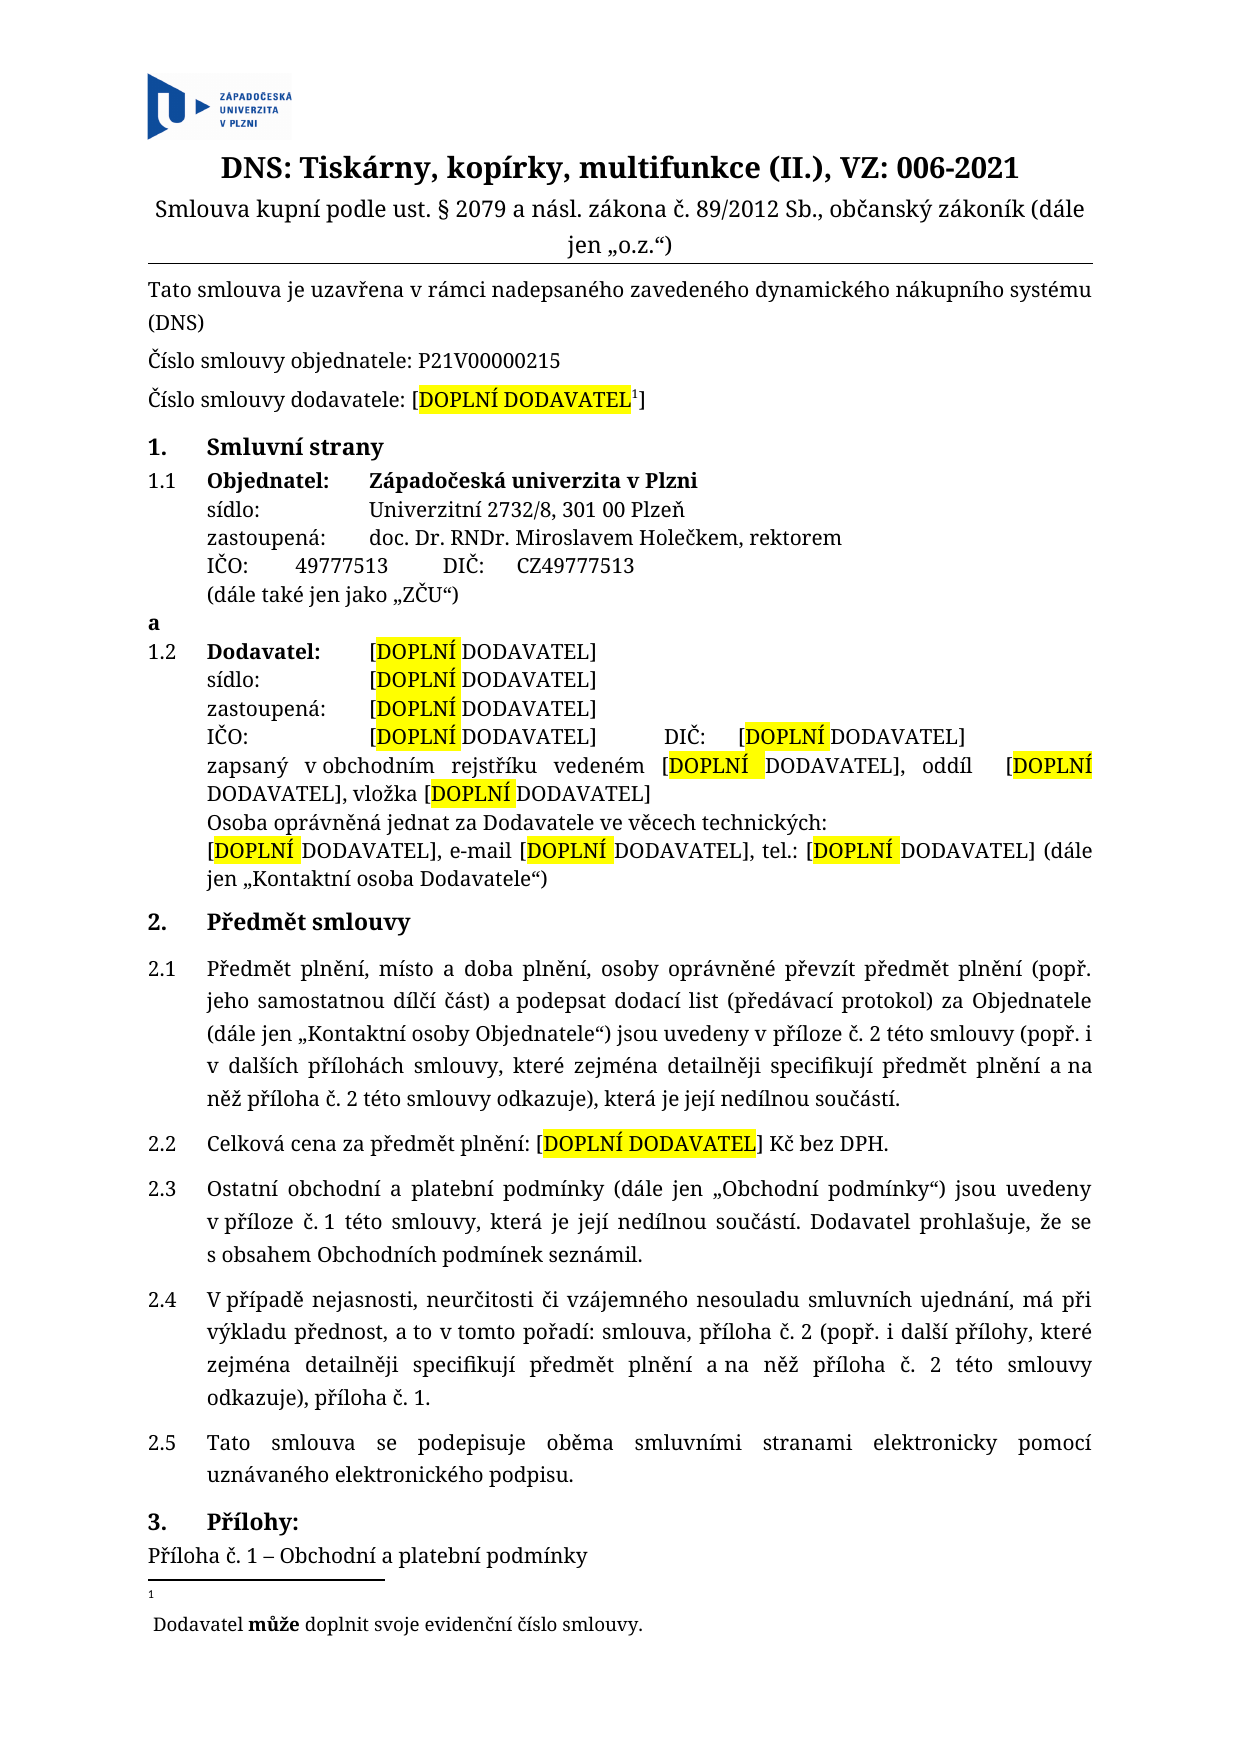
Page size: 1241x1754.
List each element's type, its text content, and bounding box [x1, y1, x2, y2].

text zastoupená: [DOPLNÍ DODAVATEL] [461, 694, 1093, 722]
list Předmět plnění, místo a doba plnění, osoby oprávněné převzít předmět plnění (popř. jeho samostatnou dílčí část) a podepsat dodací list (předávací protokol) za Objednatele (dále jen „Kontaktní osoby Objednatele“) jsou uvedeny v příloze č. 2 této smlouvy (popř. i v dalších přílohách smlouvy, které zejména detailněji specifikují předmět plnění a na něž příloha č. 2 této smlouvy odkazuje), která je její nedílnou součástí. [148, 954, 1093, 1113]
text IČO: [DOPLNÍ DODAVATEL] DIČ: [DOPLNÍ DODAVATEL] [461, 722, 745, 751]
list Objednatel: Západočeská univerzita v Plzni [148, 466, 1093, 495]
text Číslo smlouvy dodavatele: [DOPLNÍ DODAVATEL] [631, 385, 1093, 414]
text Osoba oprávněná jednat za Dodavatele ve věcech technických: [207, 808, 1093, 836]
text sídlo: Univerzitní 2732/8, 301 00 Plzeň [207, 495, 1093, 523]
list Dodavatel: [DOPLNÍ DODAVATEL] [461, 637, 1093, 665]
list Celková cena za předmět plnění: [DOPLNÍ DODAVATEL] Kč bez DPH. [148, 1129, 543, 1158]
text Číslo smlouvy dodavatele: [DOPLNÍ DODAVATEL] [148, 385, 419, 414]
text Tato smlouva je uzavřena v rámci nadepsaného zavedeného dynamického nákupního systému (DNS) [148, 275, 1093, 336]
text a [148, 608, 1093, 637]
picture [147, 73, 292, 140]
text [DOPLNÍ DODAVATEL], e-mail [DOPLNÍ DODAVATEL], tel.: [DOPLNÍ DODAVATEL] (dále jen „Kontaktní osoba Dodavatele“) [207, 836, 1093, 893]
list Přílohy: [148, 1505, 1093, 1537]
text zapsaný v obchodním rejstříku vedeném [DOPLNÍ DODAVATEL], oddíl [DOPLNÍ DODAVATEL], vložka [DOPLNÍ DODAVATEL] [207, 751, 1093, 808]
text Číslo smlouvy objednatele: P21V00000215 [148, 346, 1093, 375]
list Ostatní obchodní a platební podmínky (dále jen „Obchodní podmínky“) jsou uvedeny v příloze č. 1 této smlouvy, která je její nedílnou součástí. Dodavatel prohlašuje, že se s obsahem Obchodních podmínek seznámil. [148, 1174, 1093, 1268]
list Předmět smlouvy [148, 905, 1093, 937]
text zastoupená: doc. Dr. RNDr. Miroslavem Holečkem, rektorem [207, 523, 1093, 552]
text IČO: [DOPLNÍ DODAVATEL] DIČ: [DOPLNÍ DODAVATEL] [830, 722, 1093, 751]
list Smluvní strany [148, 430, 1093, 462]
text DNS: Tiskárny, kopírky, multifunkce (II.), VZ: 006-2021 [148, 148, 1093, 187]
text (dále také jen jako „ZČU“) [207, 580, 1093, 608]
text IČO: 49777513 DIČ: CZ49777513 [207, 552, 1093, 580]
list Celková cena za předmět plnění: [DOPLNÍ DODAVATEL] Kč bez DPH. [756, 1129, 1093, 1158]
text zastoupená: [DOPLNÍ DODAVATEL] [207, 694, 376, 722]
text IČO: [DOPLNÍ DODAVATEL] DIČ: [DOPLNÍ DODAVATEL] [207, 722, 376, 751]
text sídlo: [DOPLNÍ DODAVATEL] [461, 665, 1093, 694]
text Příloha č. 1 – Obchodní a platební podmínky [148, 1541, 1093, 1570]
list Tato smlouva se podepisuje oběma smluvními stranami elektronicky pomocí uznávaného elektronického podpisu. [148, 1428, 1093, 1489]
list V případě nejasnosti, neurčitosti či vzájemného nesouladu smluvních ujednání, má při výkladu přednost, a to v tomto pořadí: smlouva, příloha č. 2 (popř. i další přílohy, které zejména detailněji specifikují předmět plnění a na něž příloha č. 2 této smlouvy odkazuje), příloha č. 1. [148, 1285, 1093, 1411]
text sídlo: [DOPLNÍ DODAVATEL] [207, 665, 376, 694]
list Dodavatel: [DOPLNÍ DODAVATEL] [148, 637, 376, 665]
text Smlouva kupní podle ust. § 2079 a násl. zákona č. 89/2012 Sb., občanský zákoník (dále jen „o.z.“) [148, 193, 1093, 263]
